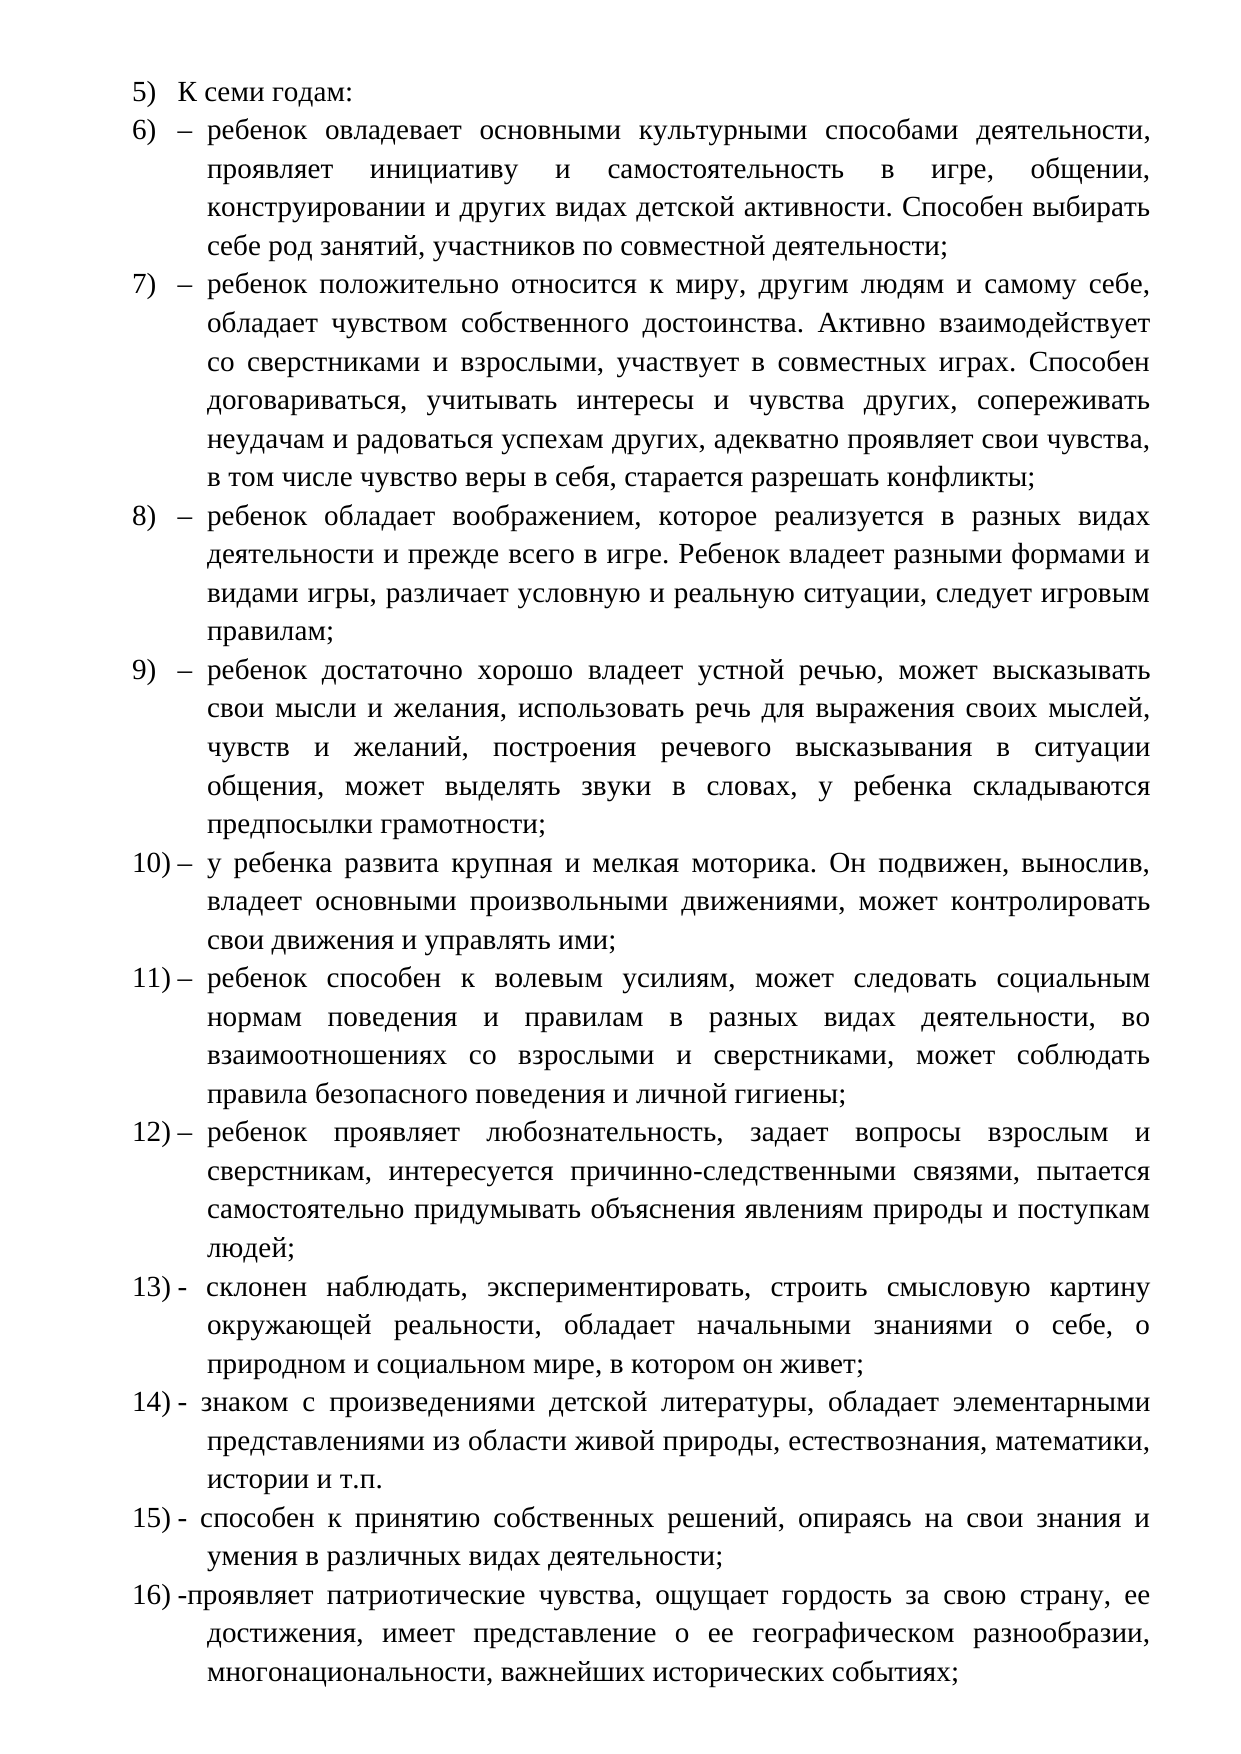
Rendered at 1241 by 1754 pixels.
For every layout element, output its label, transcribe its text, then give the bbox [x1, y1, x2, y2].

subtitle К семи годам: [132, 74, 1152, 107]
subtitle -проявляет патриотические чувства, ощущает гордость за свою страну, ее достижения, имеет представление о ее географическом разнообразии, многонациональности, важнейших исторических событиях; [132, 1577, 1152, 1688]
subtitle - знаком с произведениями детской литературы, обладает элементарными представлениями из области живой природы, естествознания, математики, истории и т.п. [132, 1384, 1152, 1495]
subtitle – ребенок обладает воображением, которое реализуется в разных видах деятельности и прежде всего в игре. Ребенок владеет разными формами и видами игры, различает условную и реальную ситуации, следует игровым правилам; [132, 498, 1152, 647]
subtitle – ребенок овладевает основными культурными способами деятельности, проявляет инициативу и самостоятельность в игре, общении, конструировании и других видах детской активности. Способен выбирать себе род занятий, участников по совместной деятельности; [132, 112, 1152, 262]
subtitle - способен к принятию собственных решений, опираясь на свои знания и умения в различных видах деятельности; [132, 1500, 1152, 1572]
subtitle – у ребенка развита крупная и мелкая моторика. Он подвижен, вынослив, владеет основными произвольными движениями, может контролировать свои движения и управлять ими; [132, 845, 1152, 955]
subtitle – ребенок проявляет любознательность, задает вопросы взрослым и сверстникам, интересуется причинно-следственными связями, пытается самостоятельно придумывать объяснения явлениям природы и поступкам людей; [132, 1114, 1152, 1264]
subtitle – ребенок способен к волевым усилиям, может следовать социальным нормам поведения и правилам в разных видах деятельности, во взаимоотношениях со взрослыми и сверстниками, может соблюдать правила безопасного поведения и личной гигиены; [132, 960, 1152, 1109]
subtitle - склонен наблюдать, экспериментировать, строить смысловую картину окружающей реальности, обладает начальными знаниями о себе, о природном и социальном мире, в котором он живет; [132, 1269, 1152, 1379]
subtitle – ребенок достаточно хорошо владеет устной речью, может высказывать свои мысли и желания, использовать речь для выражения своих мыслей, чувств и желаний, построения речевого высказывания в ситуации общения, может выделять звуки в словах, у ребенка складываются предпосылки грамотности; [132, 652, 1152, 840]
subtitle – ребенок положительно относится к миру, другим людям и самому себе, обладает чувством собственного достоинства. Активно взаимодействует со сверстниками и взрослыми, участвует в совместных играх. Способен договариваться, учитывать интересы и чувства других, сопереживать неудачам и радоваться успехам других, адекватно проявляет свои чувства, в том числе чувство веры в себя, старается разрешать конфликты; [132, 267, 1152, 493]
